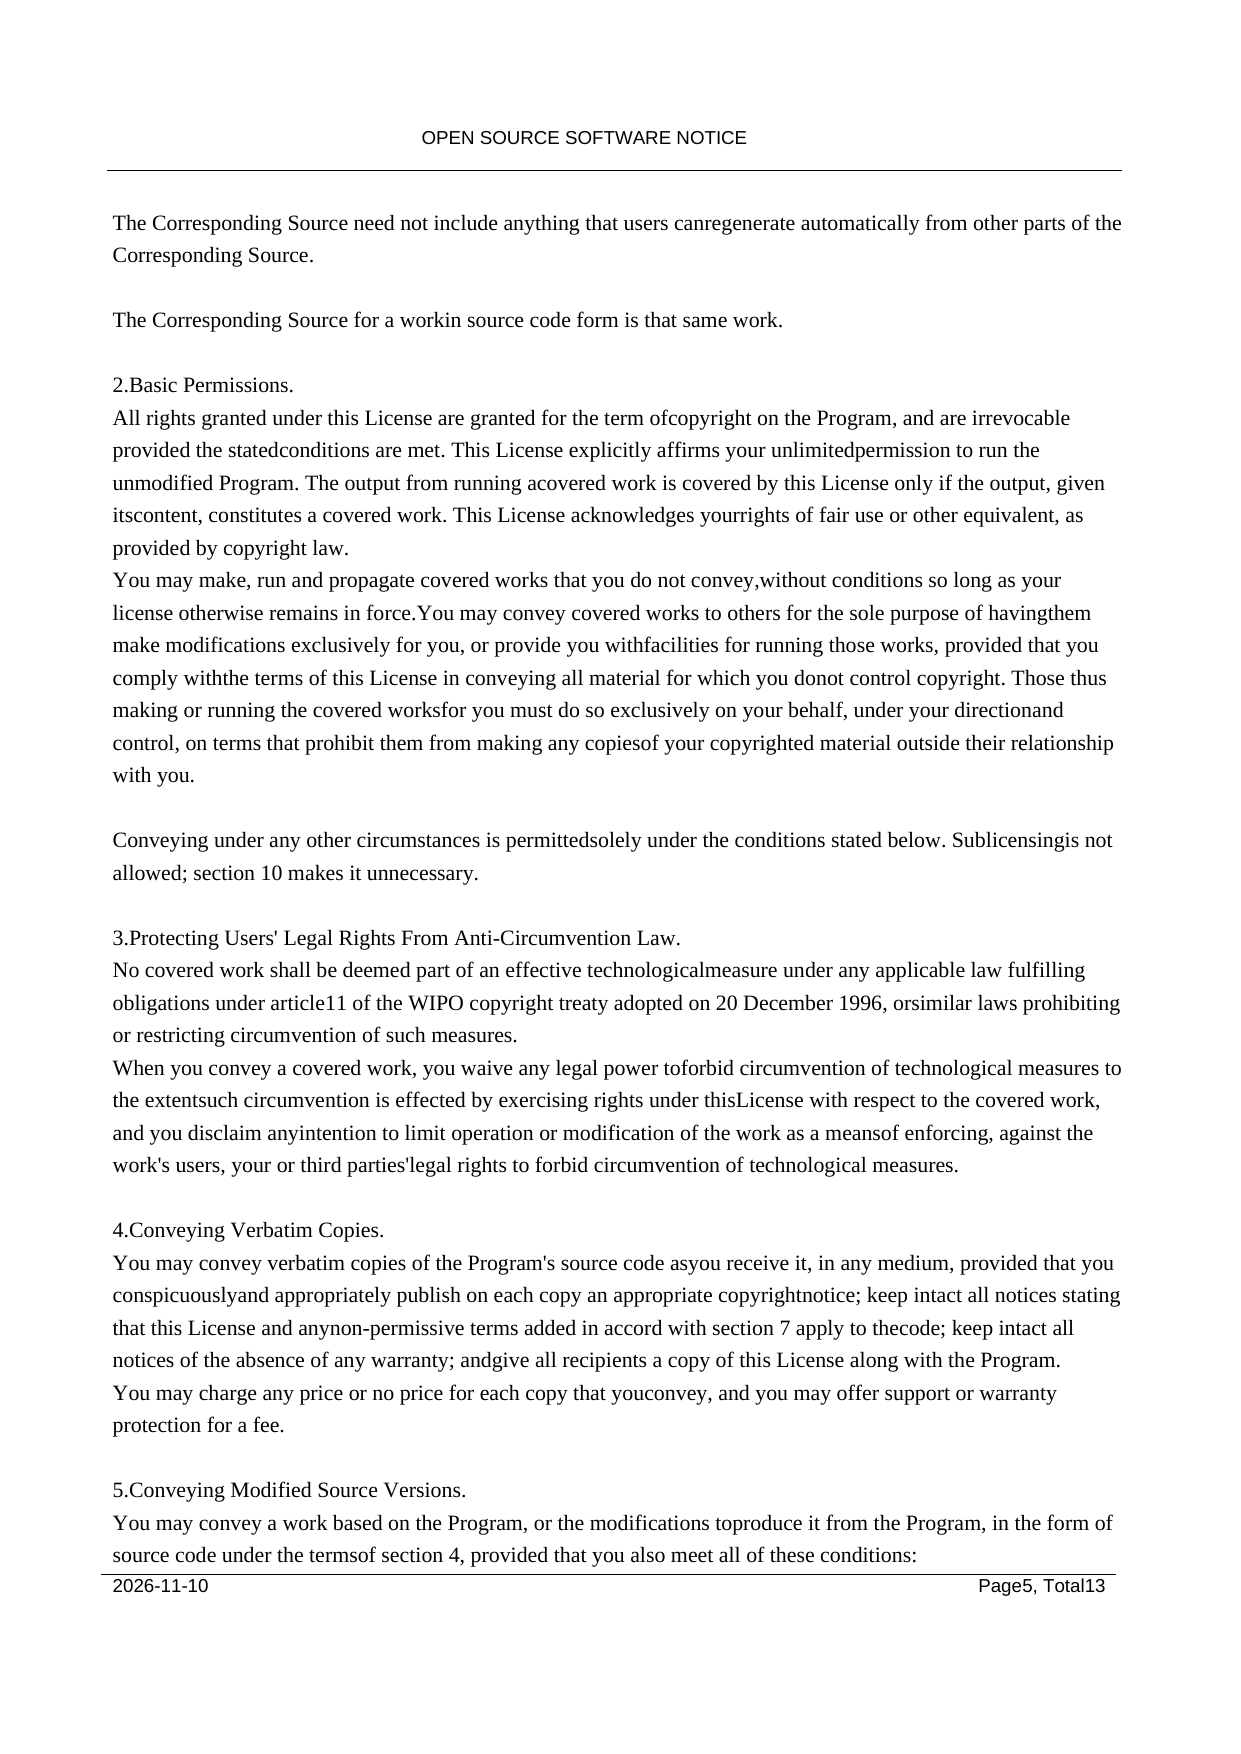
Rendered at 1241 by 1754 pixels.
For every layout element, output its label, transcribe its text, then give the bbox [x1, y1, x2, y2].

text 3.Protecting Users' Legal Rights From Anti-Circumvention Law. [112, 921, 1128, 954]
text You may convey a work based on the Program, or the modifications toproduce it from the Program, in the form of source code under the termsof section 4, provided that you also meet all of these conditions: [112, 1506, 1128, 1571]
text 2.Basic Permissions. [112, 369, 1128, 401]
text You may charge any price or no price for each copy that youconvey, and you may offer support or warranty protection for a fee. [112, 1376, 1128, 1441]
text 5.Conveying Modified Source Versions. [112, 1474, 1128, 1506]
text When you convey a covered work, you waive any legal power toforbid circumvention of technological measures to the extentsuch circumvention is effected by exercising rights under thisLicense with respect to the covered work, and you disclaim anyintention to limit operation or modification of the work as a meansof enforcing, against the work's users, your or third parties'legal rights to forbid circumvention of technological measures. [112, 1051, 1128, 1181]
text 4.Conveying Verbatim Copies. [112, 1214, 1128, 1246]
text No covered work shall be deemed part of an effective technologicalmeasure under any applicable law fulfilling obligations under article11 of the WIPO copyright treaty adopted on 20 December 1996, orsimilar laws prohibiting or restricting circumvention of such measures. [112, 954, 1128, 1051]
text Conveying under any other circumstances is permittedsolely under the conditions stated below. Sublicensingis not allowed; section 10 makes it unnecessary. [112, 824, 1128, 889]
text The Corresponding Source need not include anything that users canregenerate automatically from other parts of the Corresponding Source. [112, 206, 1128, 271]
text You may make, run and propagate covered works that you do not convey,without conditions so long as your license otherwise remains in force.You may convey covered works to others for the sole purpose of havingthem make modifications exclusively for you, or provide you withfacilities for running those works, provided that you comply withthe terms of this License in conveying all material for which you donot control copyright. Those thus making or running the covered worksfor you must do so exclusively on your behalf, under your directionand control, on terms that prohibit them from making any copiesof your copyrighted material outside their relationship with you. [112, 564, 1128, 791]
text You may convey verbatim copies of the Program's source code asyou receive it, in any medium, provided that you conspicuouslyand appropriately publish on each copy an appropriate copyrightnotice; keep intact all notices stating that this License and anynon-permissive terms added in accord with section 7 apply to thecode; keep intact all notices of the absence of any warranty; andgive all recipients a copy of this License along with the Program. [112, 1246, 1128, 1376]
text The Corresponding Source for a workin source code form is that same work. [112, 304, 1128, 336]
text All rights granted under this License are granted for the term ofcopyright on the Program, and are irrevocable provided the statedconditions are met. This License explicitly affirms your unlimitedpermission to run the unmodified Program. The output from running acovered work is covered by this License only if the output, given itscontent, constitutes a covered work. This License acknowledges yourrights of fair use or other equivalent, as provided by copyright law. [112, 401, 1128, 564]
